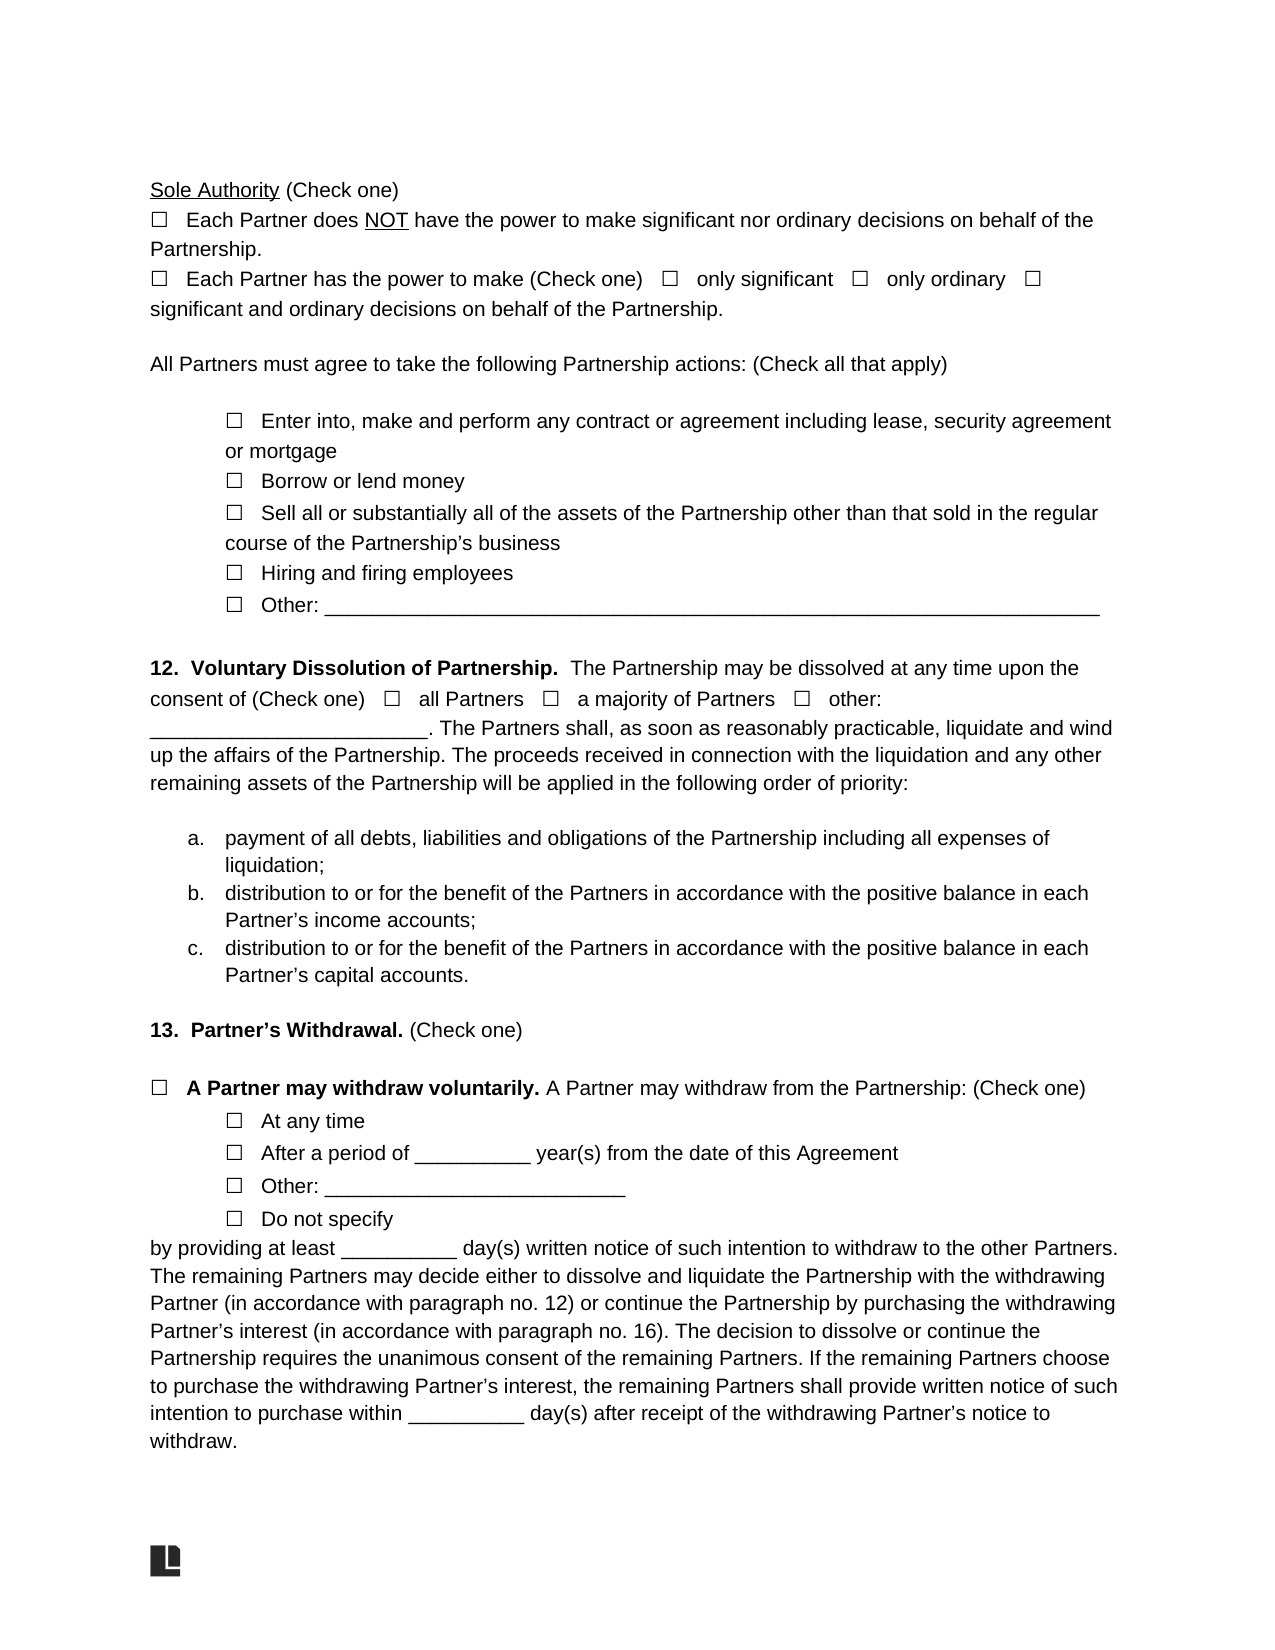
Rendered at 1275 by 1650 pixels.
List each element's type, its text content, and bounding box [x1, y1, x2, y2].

text Each Partner does NOT have the power to make significant nor ordinary decisions on behalf of the Partnership. [150, 205, 1125, 261]
text A Partner may withdraw voluntarily. A Partner may withdraw from the Partnership: (Check one) [150, 1073, 1125, 1102]
text by providing at least __________ day(s) written notice of such intention to withdraw to the other Partners. The remaining Partners may decide either to dissolve and liquidate the Partnership with the withdrawing Partner (in accordance with paragraph no. 12) or continue the Partnership by purchasing the withdrawing Partner’s interest (in accordance with paragraph no. 16). The decision to dissolve or continue the Partnership requires the unanimous consent of the remaining Partners. If the remaining Partners choose to purchase the withdrawing Partner’s interest, the remaining Partners shall provide written notice of such intention to purchase within __________ day(s) after receipt of the withdrawing Partner’s notice to withdraw. [150, 1236, 1125, 1453]
text Borrow or lend money [225, 466, 1125, 494]
text Each Partner has the power to make (Check one) only significant only ordinary significant and ordinary decisions on behalf of the Partnership. [150, 264, 1125, 320]
text 13. Partner’s Withdrawal. (Check one) [150, 1018, 1125, 1042]
text Other: ___________________________________________________________________ [225, 591, 1125, 619]
list distribution to or for the benefit of the Partners in accordance with the positive balance in each Partner’s capital accounts. [187, 936, 1125, 987]
text Enter into, make and perform any contract or agreement including lease, security agreement or mortgage [225, 406, 1125, 462]
text Do not specify [225, 1204, 1125, 1232]
list distribution to or for the benefit of the Partners in accordance with the positive balance in each Partner’s income accounts; [187, 881, 1125, 932]
text All Partners must agree to take the following Partnership actions: (Check all that apply) [150, 351, 1125, 375]
text Hiring and firing employees [225, 558, 1125, 586]
list payment of all debts, liabilities and obligations of the Partnership including all expenses of liquidation; [187, 826, 1125, 877]
text Other: __________________________ [225, 1171, 1125, 1199]
picture [150, 1545, 181, 1577]
text 12. Voluntary Dissolution of Partnership. The Partnership may be dissolved at any time upon the consent of (Check one) all Partners a majority of Partners other: ________________________. The Partners shall, as soon as reasonably practicable, liquidate and wind up the affairs of the Partnership. The proceeds received in connection with the liquidation and any other remaining assets of the Partnership will be applied in the following order of priority: [150, 656, 1125, 795]
text Sole Authority (Check one) [150, 177, 1125, 201]
text Sell all or substantially all of the assets of the Partnership other than that sold in the regular course of the Partnership’s business [225, 498, 1125, 554]
text At any time [225, 1106, 1125, 1134]
text After a period of __________ year(s) from the date of this Agreement [225, 1138, 1125, 1167]
